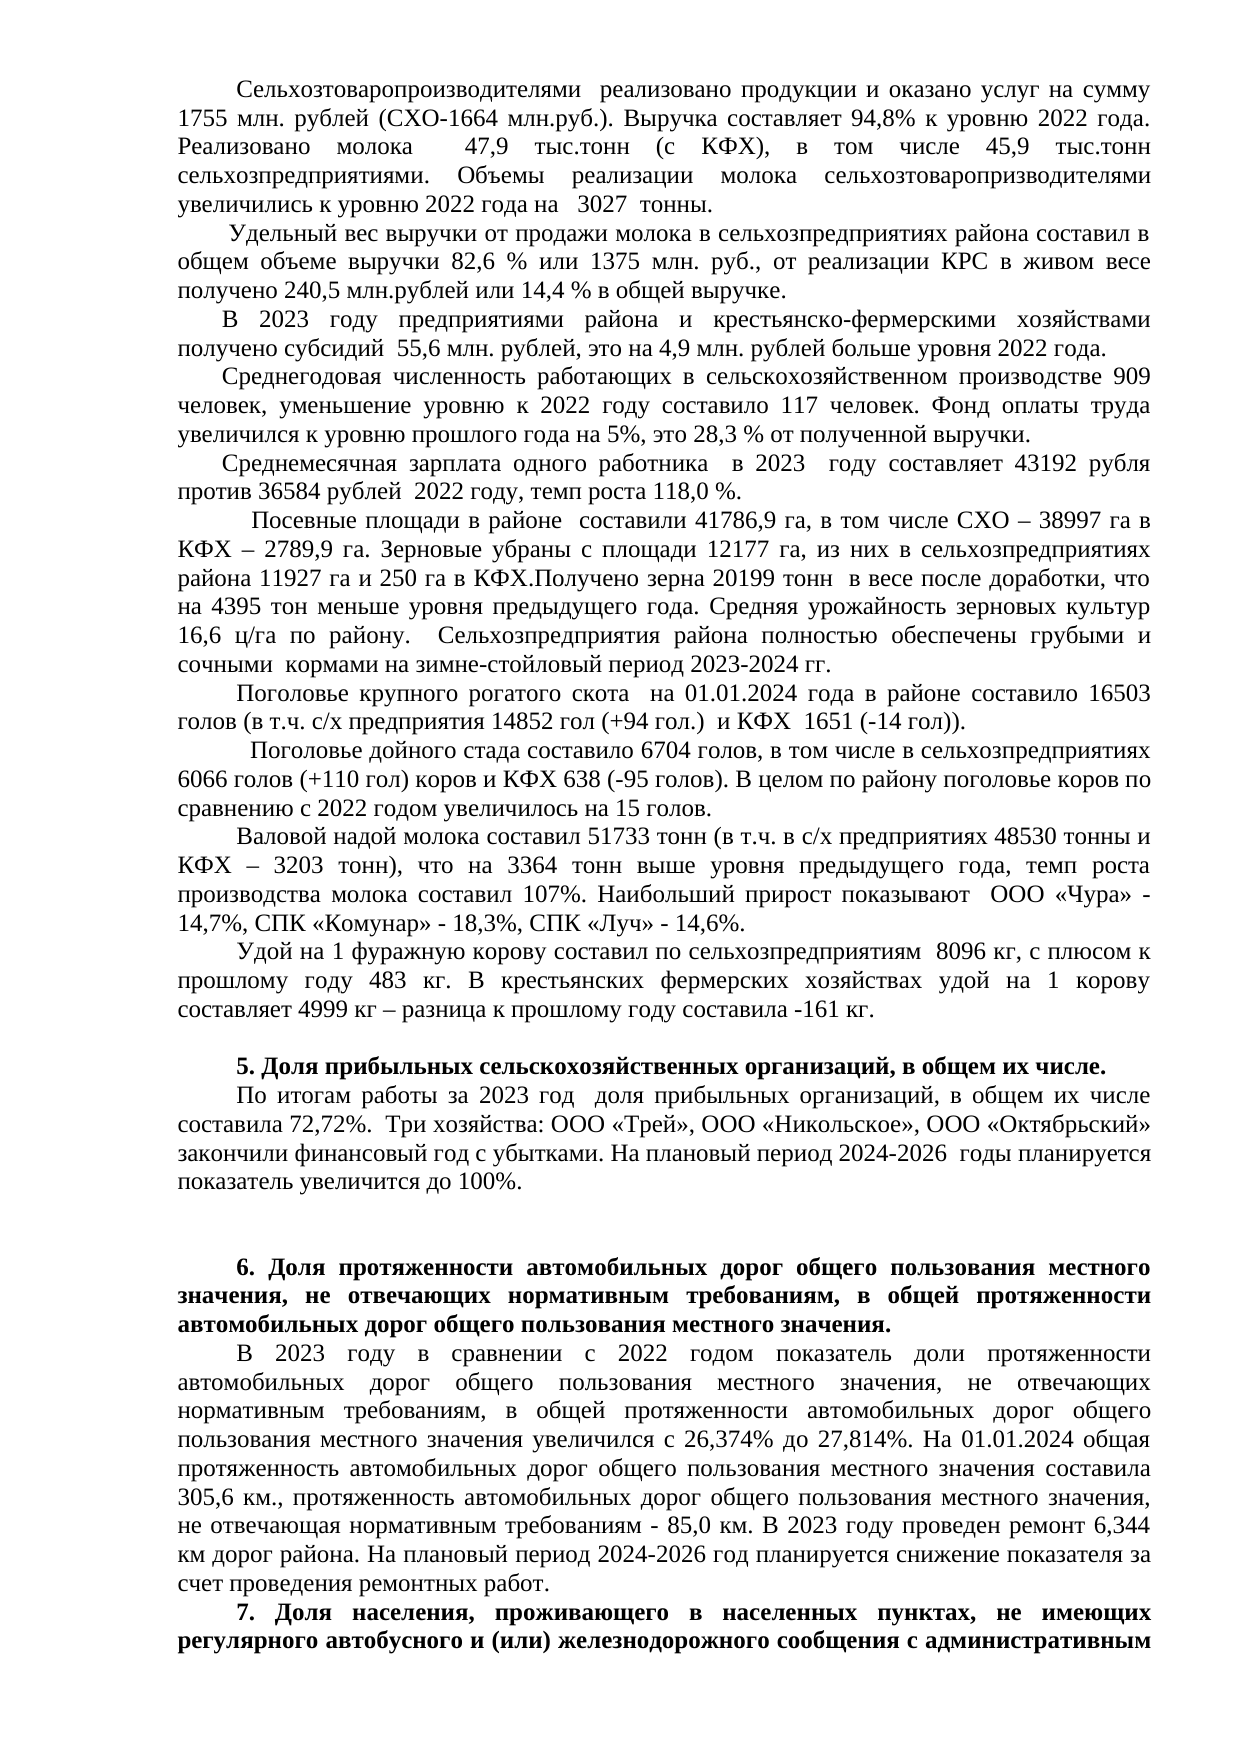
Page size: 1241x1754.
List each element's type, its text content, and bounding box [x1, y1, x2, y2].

text Сельхозтоваропроизводителями реализовано продукции и оказано услуг на сумму 1755 млн. рублей (СХО-1664 млн.руб.). Выручка составляет 94,8% к уровню 2022 года. Реализовано молока 47,9 тыс.тонн (с КФХ), в том числе 45,9 тыс.тонн сельхозпредприятиями. Объемы реализации молока сельхозтоваропризводителями увеличились к уровню 2022 года на 3027 тонны. [177, 74, 1152, 218]
text Удой на 1 фуражную корову составил по сельхозпредприятиям 8096 кг, с плюсом к прошлому году 483 кг. В крестьянских фермерских хозяйствах удой на 1 корову составляет 4999 кг – разница к прошлому году составила -161 кг. [177, 936, 1152, 1023]
text Среднегодовая численность работающих в сельскохозяйственном производстве 909 человек, уменьшение уровню к 2022 году составило 117 человек. Фонд оплаты труда увеличился к уровню прошлого года на 5%, это 28,3 % от полученной выручки. [177, 361, 1152, 448]
text В 2023 году предприятиями района и крестьянско-фермерскими хозяйствами получено субсидий 55,6 млн. рублей, это на 4,9 млн. рублей больше уровня 2022 года. [177, 304, 1152, 361]
text 6. Доля протяженности автомобильных дорог общего пользования местного значения, не отвечающих нормативным требованиям, в общей протяженности автомобильных дорог общего пользования местного значения. [177, 1252, 1152, 1338]
text Удельный вес выручки от продажи молока в сельхозпредприятиях района составил в общем объеме выручки 82,6 % или 1375 млн. руб., от реализации КРС в живом весе получено 240,5 млн.рублей или 14,4 % в общей выручке. [177, 218, 1152, 304]
text Среднемесячная зарплата одного работника в 2023 году составляет 43192 рубля против 36584 рублей 2022 году, темп роста 118,0 %. [177, 448, 1152, 505]
text В 2023 году в сравнении с 2022 годом показатель доли протяженности автомобильных дорог общего пользования местного значения, не отвечающих нормативным требованиям, в общей протяженности автомобильных дорог общего пользования местного значения увеличился с 26,374% до 27,814%. На 01.01.2024 общая протяженность автомобильных дорог общего пользования местного значения составила 305,6 км., протяженность автомобильных дорог общего пользования местного значения, не отвечающая нормативным требованиям - 85,0 км. В 2023 году проведен ремонт 6,344 км дорог района. На плановый период 2024-2026 год планируется снижение показателя за счет проведения ремонтных работ. [177, 1338, 1152, 1597]
text Поголовье крупного рогатого скота на 01.01.2024 года в районе составило 16503 голов (в т.ч. с/х предприятия 14852 гол (+94 гол.) и КФХ 1651 (-14 гол)). [177, 678, 1152, 735]
text Валовой надой молока составил 51733 тонн (в т.ч. в с/х предприятиях 48530 тонны и КФХ – 3203 тонн), что на 3364 тонн выше уровня предыдущего года, темп роста производства молока составил 107%. Наибольший прирост показывают ООО «Чура» - 14,7%, СПК «Комунар» - 18,3%, СПК «Луч» - 14,6%. [177, 821, 1152, 936]
text По итогам работы за 2023 год доля прибыльных организаций, в общем их числе составила 72,72%. Три хозяйства: ООО «Трей», ООО «Никольское», ООО «Октябрьский» закончили финансовый год с убытками. На плановый период 2024-2026 годы планируется показатель увеличится до 100%. [177, 1080, 1152, 1195]
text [177, 1597, 1152, 1654]
text Посевные площади в районе составили 41786,9 га, в том числе СХО – 38997 га в КФХ – 2789,9 га. Зерновые убраны с площади 12177 га, из них в сельхозпредприятиях района 11927 га и 250 га в КФХ.Получено зерна 20199 тонн в весе после доработки, что на 4395 тон меньше уровня предыдущего года. Средняя урожайность зерновых культур 16,6 ц/га по району. Сельхозпредприятия района полностью обеспечены грубыми и сочными кормами на зимне-стойловый период 2023-2024 гг. [177, 505, 1152, 678]
text Поголовье дойного стада составило 6704 голов, в том числе в сельхозпредприятиях 6066 голов (+110 гол) коров и КФХ 638 (-95 голов). В целом по району поголовье коров по сравнению с 2022 годом увеличилось на 15 голов. [177, 735, 1152, 821]
text 5. Доля прибыльных сельскохозяйственных организаций, в общем их числе. [177, 1051, 1152, 1080]
